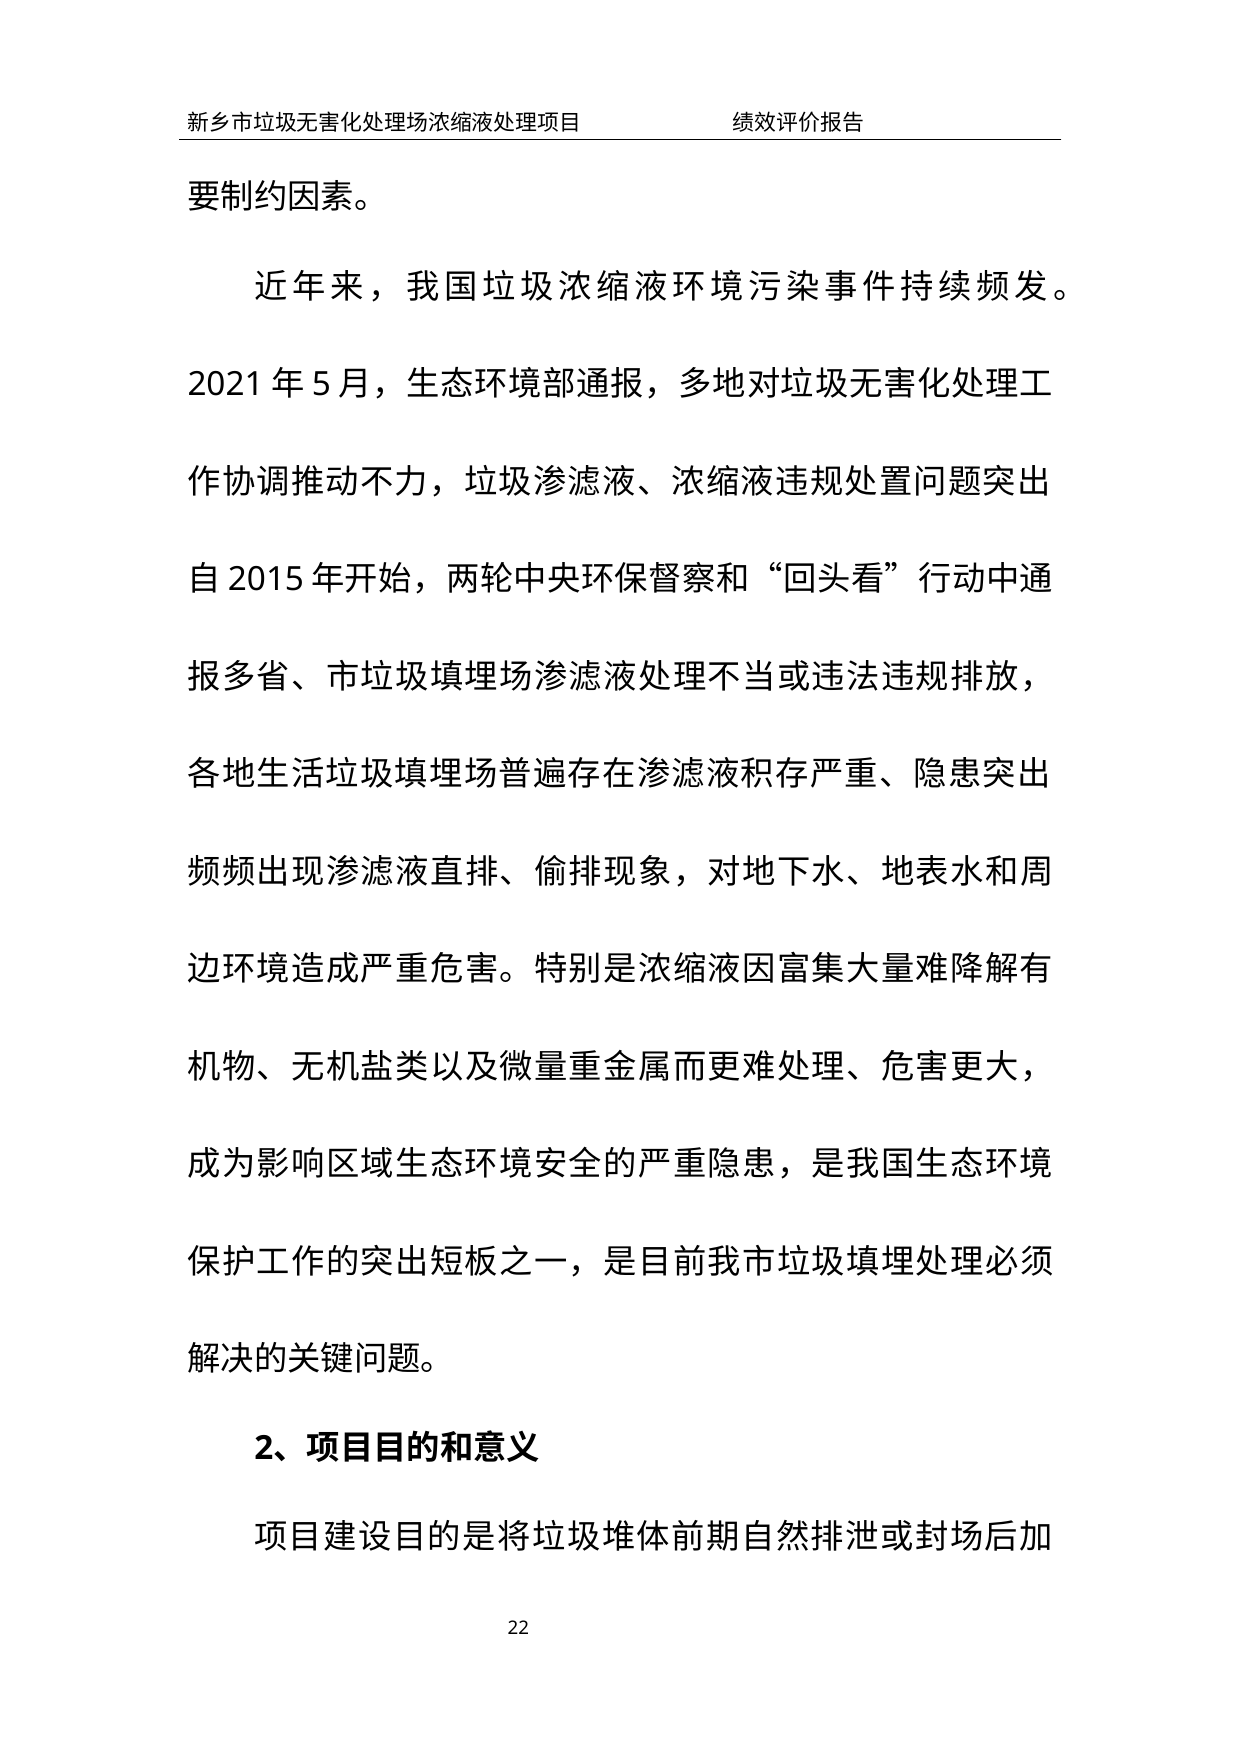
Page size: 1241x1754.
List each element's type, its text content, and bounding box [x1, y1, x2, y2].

subtitle 2、项目目的和意义 [187, 1413, 1053, 1478]
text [187, 162, 1053, 227]
text 近年来，我国垃圾浓缩液环境污染事件持续频发。2021年5月，生态环境部通报，多地对垃圾无害化处理工作协调推动不力，垃圾渗滤液、浓缩液违规处置问题突出。自2015年开始，两轮中央环保督察和“回头看”行动中通报多省、市垃圾填埋场渗滤液处理不当或违法违规排放，各地生活垃圾填埋场普遍存在渗滤液积存严重、隐患突出，频频出现渗滤液直排、偷排现象，对地下水、地表水和周边环境造成严重危害。特别是浓缩液因富集大量难降解有机物、无机盐类以及微量重金属而更难处理、危害更大，成为影响区域生态环境安全的严重隐患，是我国生态环境保护工作的突出短板之一，是目前我市垃圾填埋处理必须解决的关键问题。 [187, 251, 1053, 1388]
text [187, 1502, 1053, 1567]
